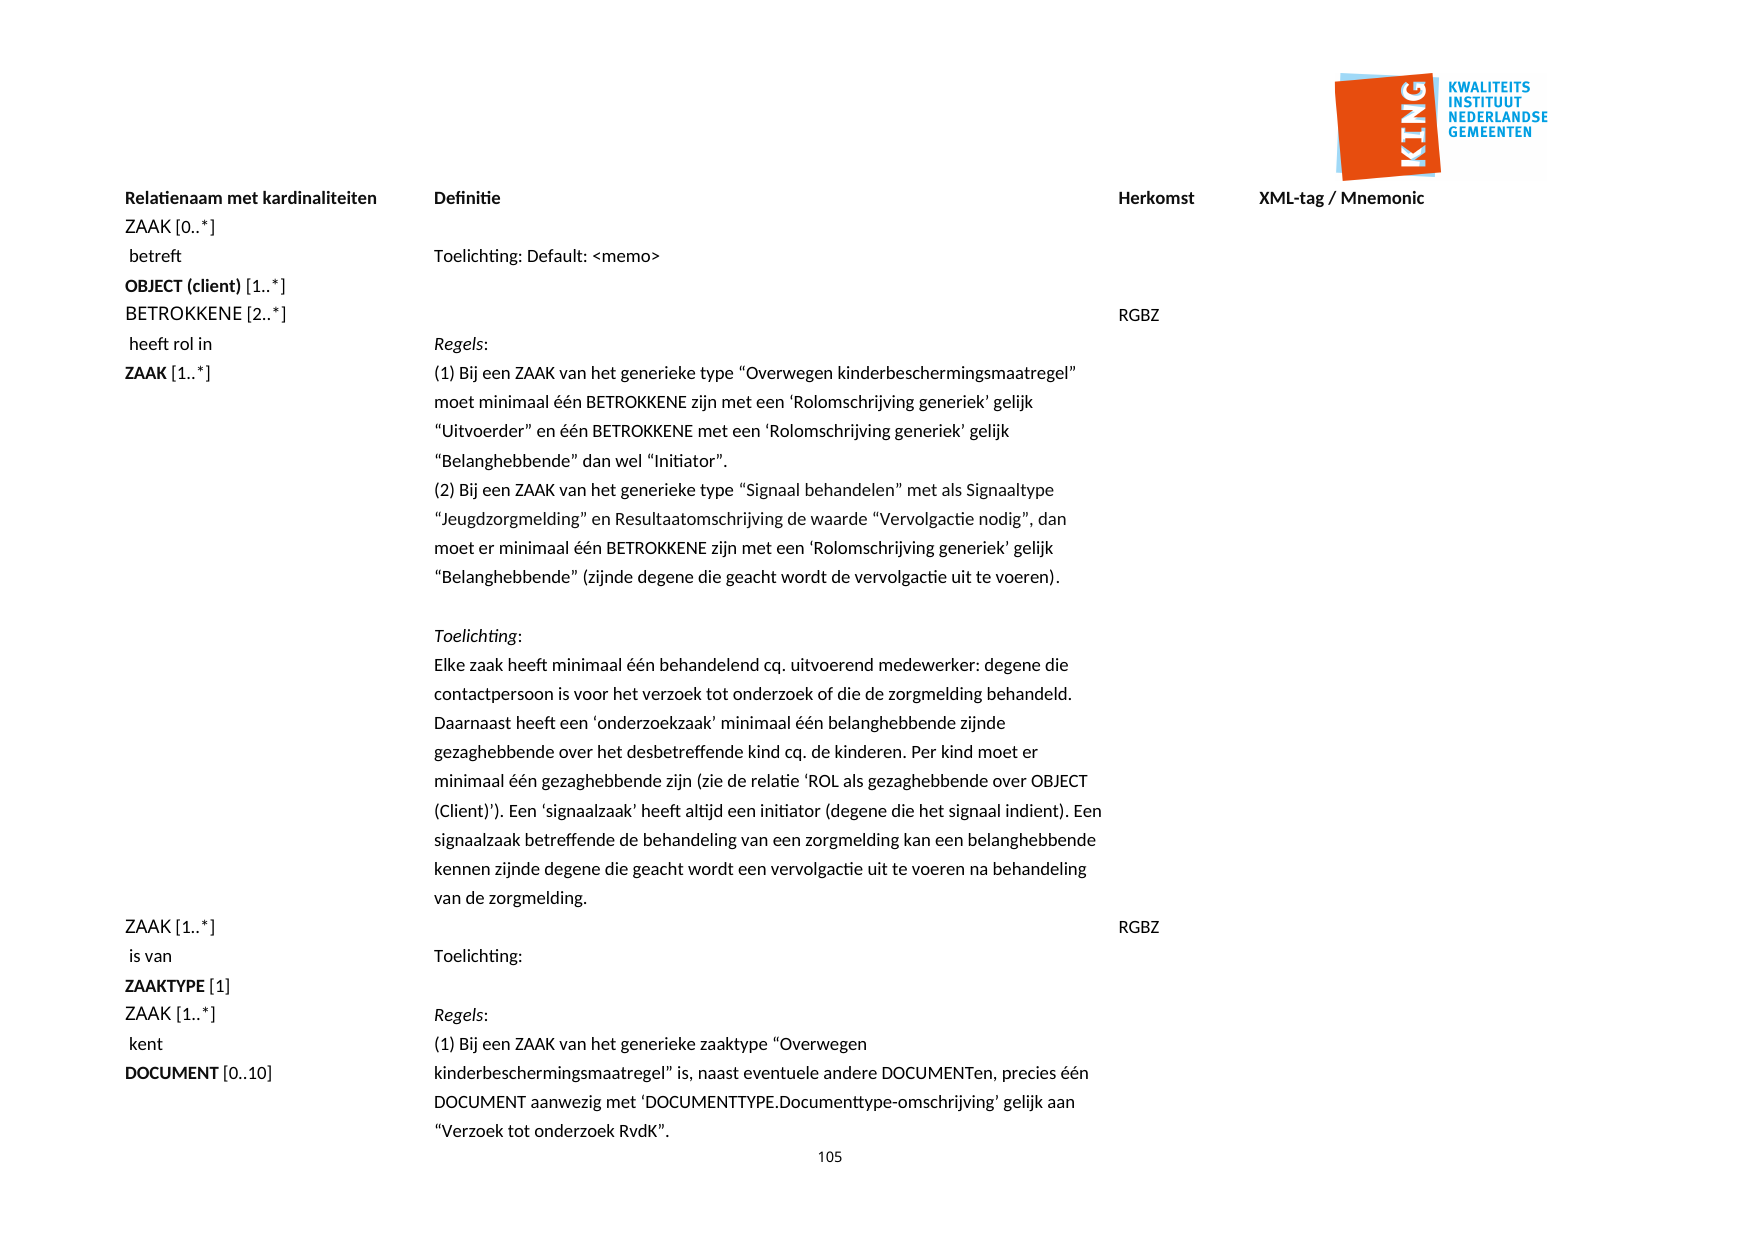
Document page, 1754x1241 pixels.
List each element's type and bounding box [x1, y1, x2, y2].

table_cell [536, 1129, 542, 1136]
picture [1334, 73, 1548, 181]
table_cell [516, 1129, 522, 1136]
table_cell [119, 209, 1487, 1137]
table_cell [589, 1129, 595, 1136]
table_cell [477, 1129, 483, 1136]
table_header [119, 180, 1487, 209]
